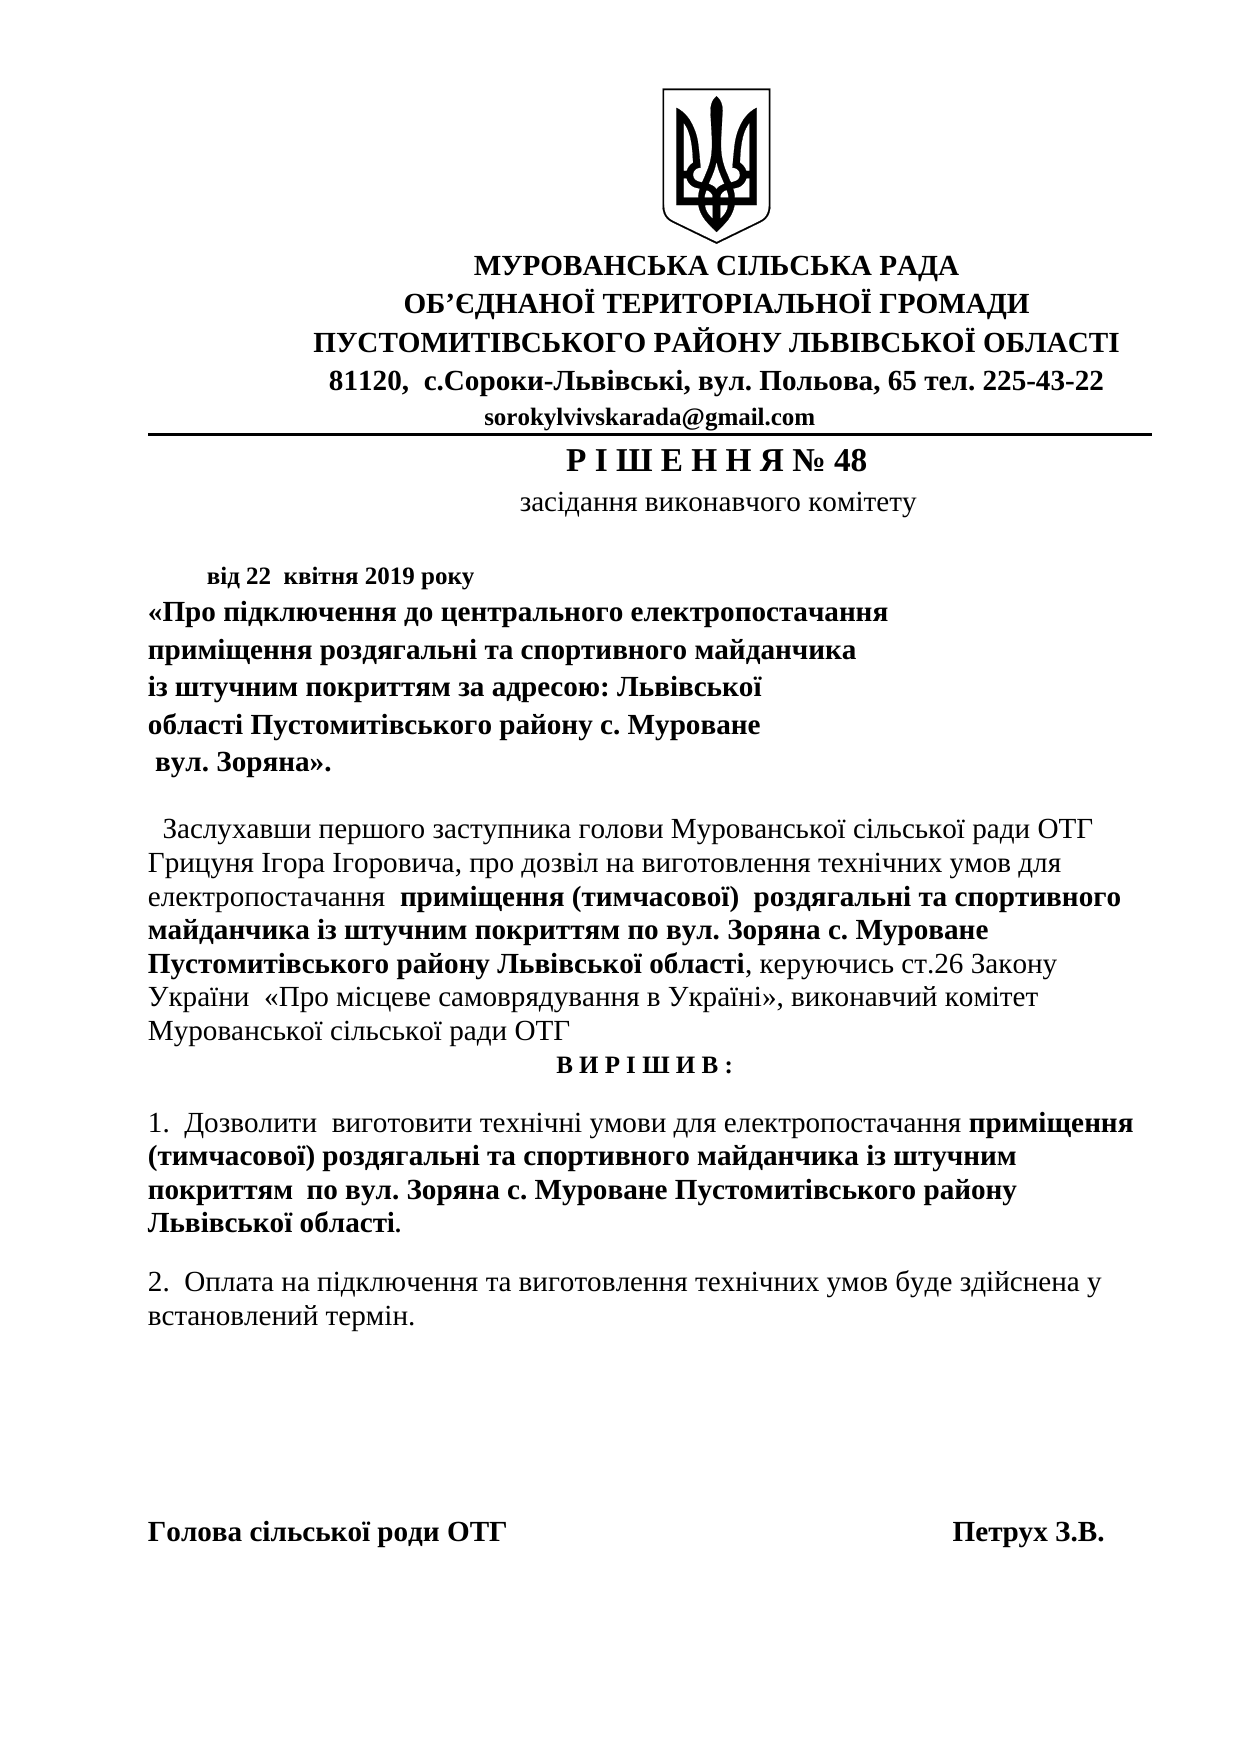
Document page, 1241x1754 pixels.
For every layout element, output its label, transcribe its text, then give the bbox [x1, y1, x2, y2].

text області Пустомитівського району с. Муроване [148, 703, 1152, 741]
text Р І Ш Е Н Н Я № 48 [148, 440, 1226, 479]
text sorokylvivskarada@gmail.com [148, 402, 1152, 433]
text ОБ’ЄДНАНОЇ ТЕРИТОРІАЛЬНОЇ ГРОМАДИ [148, 286, 1226, 320]
text Заслухавши першого заступника голови Мурованської сільської ради ОТГ Грицуня Ігора Ігоровича, про дозвіл на виготовлення технічних умов для електропостачання приміщення (тимчасової) роздягальні та спортивного майданчика із штучним покриттям по вул. Зоряна с. Муроване Пустомитівського району Львівської області, керуючись ст.26 Закону України «Про місцеве самоврядування в Україні», виконавчий комітет Мурованської сільської ради ОТГ [148, 812, 1152, 1046]
text 2. Оплата на підключення та виготовлення технічних умов буде здійснена у встановлений термін. [148, 1264, 1152, 1331]
text ПУСТОМИТІВСЬКОГО РАЙОНУ ЛЬВІВСЬКОЇ ОБЛАСТІ [148, 325, 1226, 358]
text приміщення роздягальні та спортивного майданчика [148, 628, 1152, 666]
text із штучним покриттям за адресою: Львівської [148, 666, 1152, 703]
text засідання виконавчого комітету [148, 484, 1226, 518]
text В И Р І Ш И В : [148, 1046, 1152, 1080]
text 81120, с.Сороки-Львівські, вул. Польова, 65 тел. 225-43-22 [148, 363, 1226, 397]
text від 22 квітня 2019 року [148, 561, 1226, 590]
text Голова сільської роди ОТГ Петрух З.В. [148, 1514, 1152, 1547]
text МУРОВАНСЬКА СІЛЬСЬКА РАДА [148, 248, 1226, 281]
text «Про підключення до центрального електропостачання [148, 594, 1152, 628]
text 1. Дозволити виготовити технічні умови для електропостачання приміщення (тимчасової) роздягальні та спортивного майданчика із штучним покриттям по вул. Зоряна с. Муроване Пустомитівського району Львівської області. [148, 1105, 1152, 1239]
text вул. Зоряна». [148, 741, 1152, 778]
